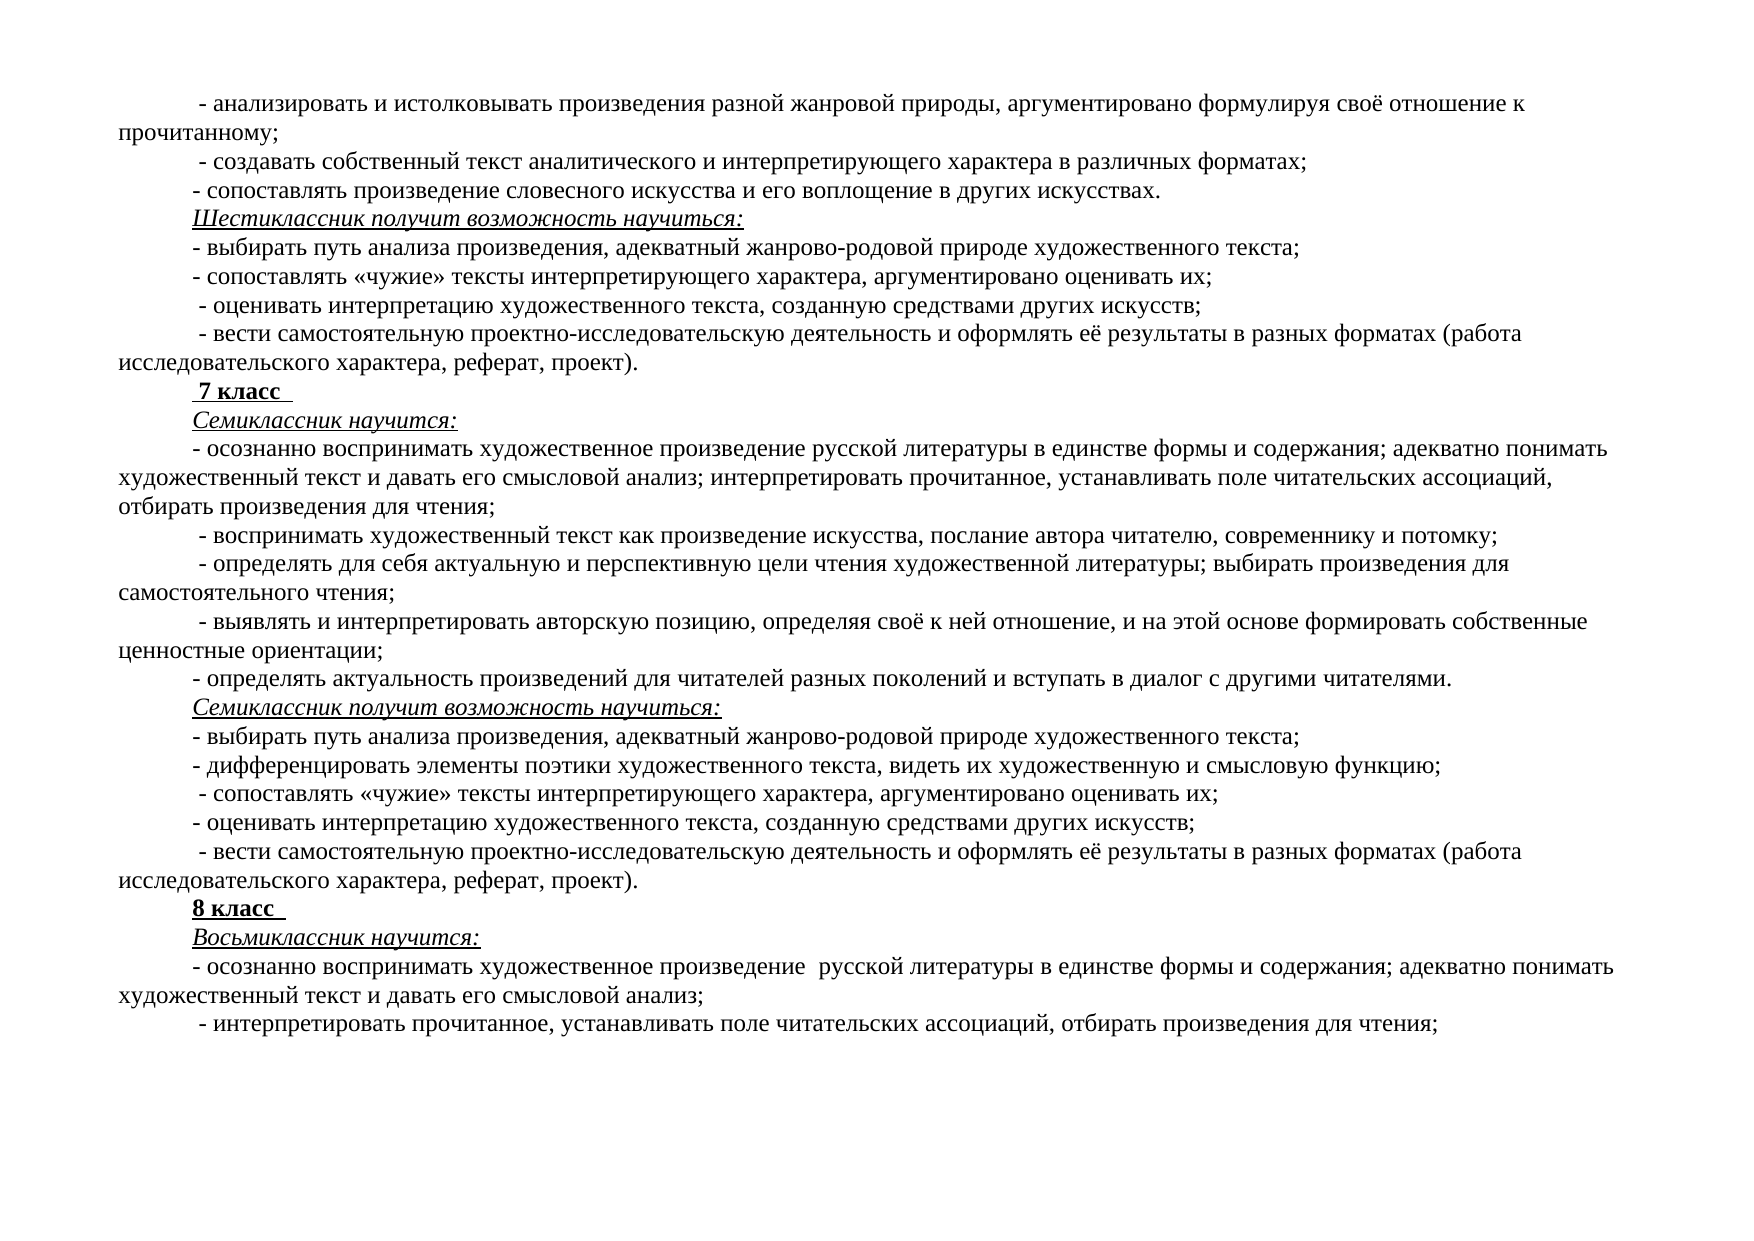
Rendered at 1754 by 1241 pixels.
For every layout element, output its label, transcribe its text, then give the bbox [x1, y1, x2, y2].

text - воспринимать художественный текст как произведение искусства, послание автора читателю, современнику и потомку; [118, 520, 1636, 548]
text - вести самостоятельную проектно-исследовательскую деятельность и оформлять её результаты в разных форматах (работа исследовательского характера, реферат, проект). [118, 836, 1636, 893]
text - выбирать путь анализа произведения, адекватный жанрово-родовой природе художественного текста; [118, 721, 1636, 750]
text - дифференцировать элементы поэтики художественного текста, видеть их художественную и смысловую функцию; [118, 750, 1636, 778]
text Семиклассник научится: [118, 405, 1636, 433]
text - создавать собственный текст аналитического и интерпретирующего характера в различных форматах; [118, 146, 1636, 175]
text - оценивать интерпретацию художественного текста, созданную средствами других искусств; [118, 290, 1636, 318]
text - сопоставлять «чужие» тексты интерпретирующего характера, аргументировано оценивать их; [118, 261, 1636, 290]
text Восьмиклассник научится: [118, 922, 1636, 951]
text - интерпретировать прочитанное, устанавливать поле читательских ассоциаций, отбирать произведения для чтения; [118, 1008, 1636, 1037]
text - определять для себя актуальную и перспективную цели чтения художественной литературы; выбирать произведения для самостоятельного чтения; [118, 548, 1636, 606]
text 8 класс [118, 893, 1636, 922]
text 7 класс [118, 376, 1636, 405]
text - анализировать и истолковывать произведения разной жанровой природы, аргументировано формулируя своё отношение к прочитанному; [118, 88, 1636, 146]
text - выявлять и интерпретировать авторскую позицию, определяя своё к ней отношение, и на этой основе формировать собственные ценностные ориентации; [118, 606, 1636, 663]
text - осознанно воспринимать художественное произведение русской литературы в единстве формы и содержания; адекватно понимать художественный текст и давать его смысловой анализ; интерпретировать прочитанное, устанавливать поле читательских ассоциаций, отбирать произведения для чтения; [118, 433, 1636, 520]
text - определять актуальность произведений для читателей разных поколений и вступать в диалог с другими читателями. [118, 663, 1636, 692]
text Шестиклассник получит возможность научиться: [118, 203, 1636, 232]
text - сопоставлять произведение словесного искусства и его воплощение в других искусствах. [118, 175, 1636, 203]
text - сопоставлять «чужие» тексты интерпретирующего характера, аргументировано оценивать их; [118, 778, 1636, 807]
text - осознанно воспринимать художественное произведение русской литературы в единстве формы и содержания; адекватно понимать художественный текст и давать его смысловой анализ; [118, 951, 1636, 1008]
text - выбирать путь анализа произведения, адекватный жанрово-родовой природе художественного текста; [118, 232, 1636, 261]
text - оценивать интерпретацию художественного текста, созданную средствами других искусств; [118, 807, 1636, 836]
text Семиклассник получит возможность научиться: [118, 692, 1636, 721]
text - вести самостоятельную проектно-исследовательскую деятельность и оформлять её результаты в разных форматах (работа исследовательского характера, реферат, проект). [118, 318, 1636, 376]
